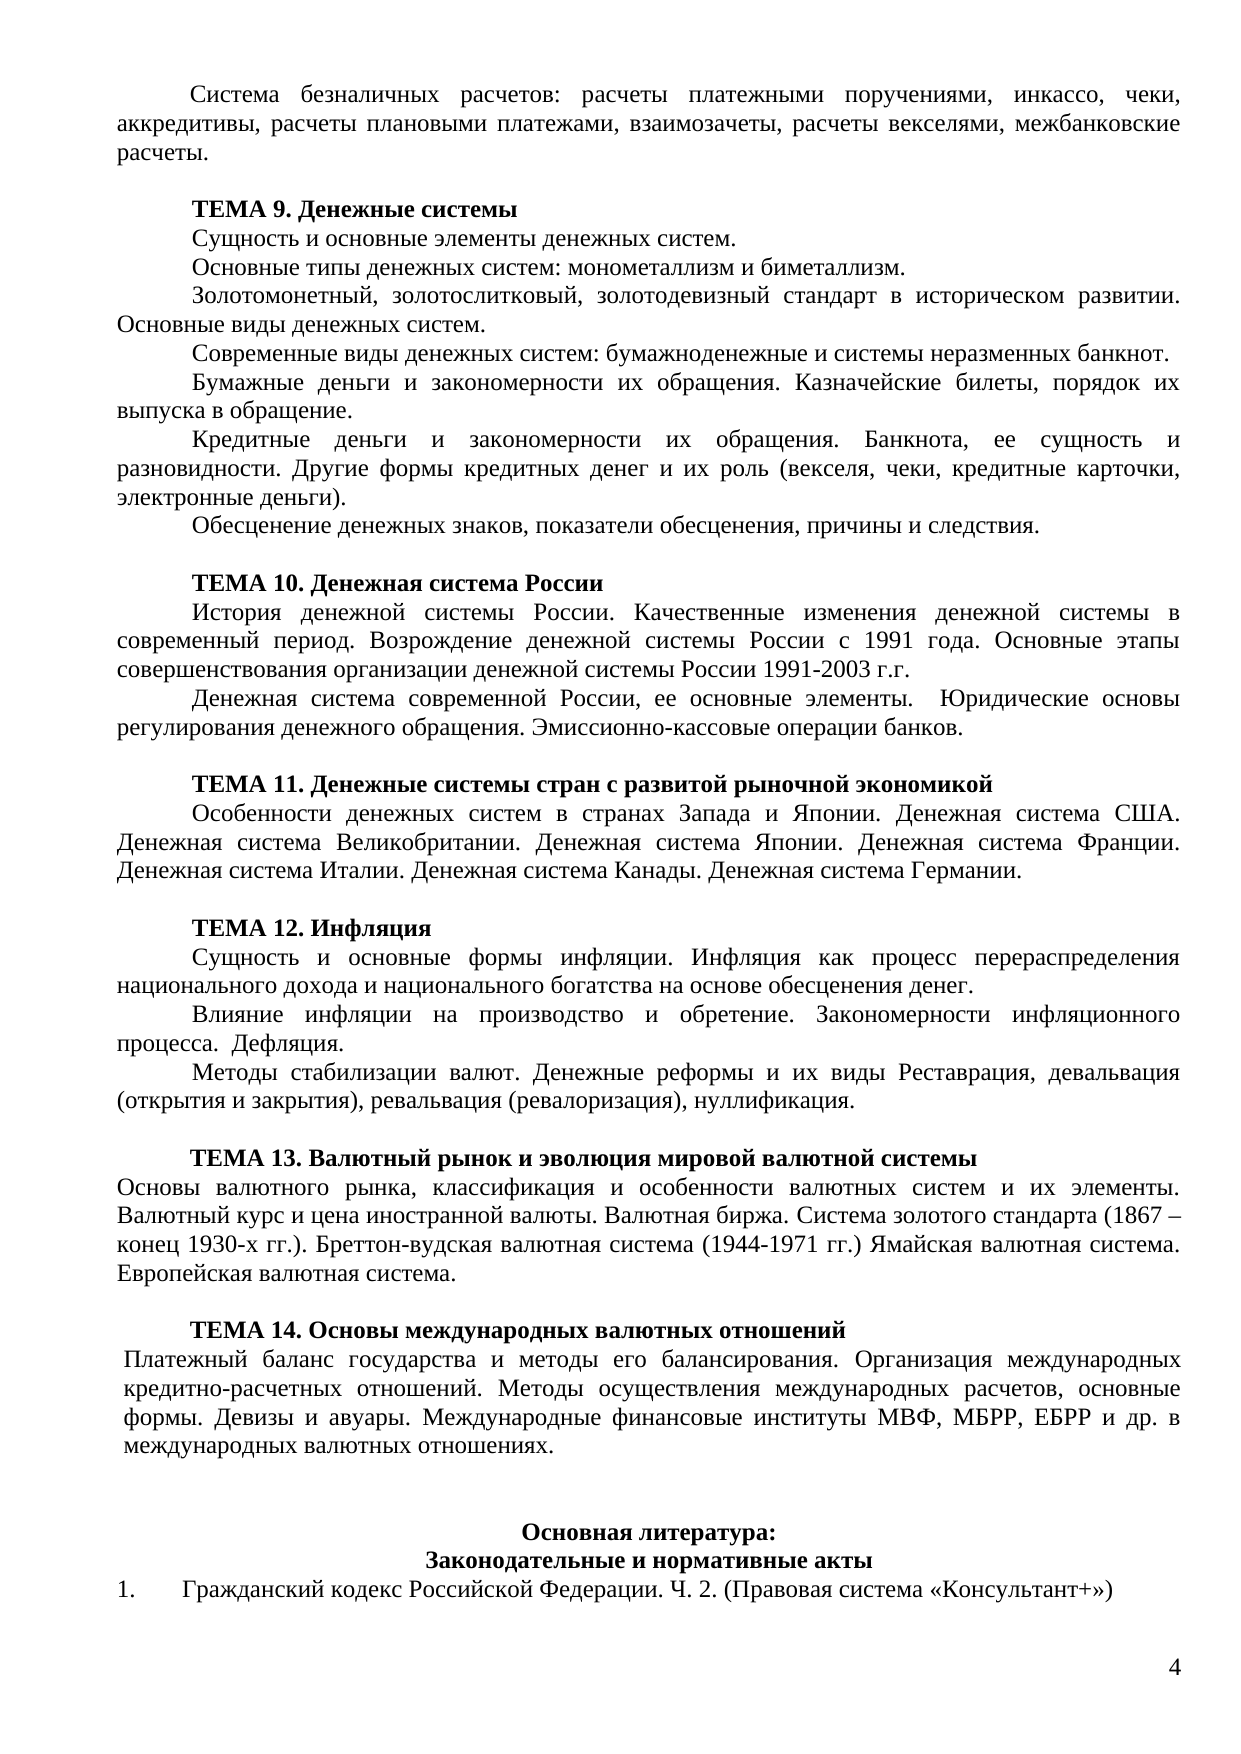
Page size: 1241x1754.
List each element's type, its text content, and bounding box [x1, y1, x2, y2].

text Золотомонетный, золотослитковый, золотодевизный стандарт в историческом развитии. Основные виды денежных систем. [117, 281, 1181, 338]
text Методы стабилизации валют. Денежные реформы и их виды Реставрация, девальвация (открытия и закрытия), ревальвация (ревалоризация), нуллификация. [117, 1057, 1181, 1114]
text Основная литература: [117, 1517, 1181, 1546]
text Основы валютного рынка, классификация и особенности валютных систем и их элементы. Валютный курс и цена иностранной валюты. Валютная биржа. Система золотого стандарта (1867 – конец 1930-х гг.). Бреттон-вудская валютная система (1944-1971 гг.) Ямайская валютная система. Европейская валютная система. [117, 1172, 1181, 1287]
text Сущность и основные элементы денежных систем. [117, 223, 1181, 252]
text Сущность и основные формы инфляции. Инфляция как процесс перераспределения национального дохода и национального богатства на основе обесценения денег. [117, 942, 1181, 999]
subtitle ТЕМА 9. Денежные системы [117, 194, 1181, 223]
subtitle ТЕМА 11. Денежные системы стран с развитой рыночной экономикой [117, 769, 1181, 798]
text Влияние инфляции на производство и обретение. Закономерности инфляционного процесса. Дефляция. [117, 999, 1181, 1057]
text Система безналичных расчетов: расчеты платежными поручениями, инкассо, чеки, аккредитивы, расчеты плановыми платежами, взаимозачеты, расчеты векселями, межбанковские расчеты. [117, 79, 1181, 166]
text Особенности денежных систем в странах Запада и Японии. Денежная система США. Денежная система Великобритании. Денежная система Японии. Денежная система Франции. Денежная система Италии. Денежная система Канады. Денежная система Германии. [117, 798, 1181, 884]
list Гражданский кодекс Российской Федерации. Ч. 2. (Правовая система «Консультант+») [117, 1574, 1181, 1603]
text Кредитные деньги и закономерности их обращения. Банкнота, ее сущность и разновидности. Другие формы кредитных денег и их роль (векселя, чеки, кредитные карточки, электронные деньги). [117, 424, 1181, 511]
subtitle ТЕМА 10. Денежная система России [117, 568, 1181, 597]
text ТЕМА 13. Валютный рынок и эволюция мировой валютной системы [117, 1143, 1181, 1172]
text ТЕМА 14. Основы международных валютных отношений [117, 1316, 1181, 1344]
text Основные типы денежных систем: монометаллизм и биметаллизм. [117, 252, 1181, 281]
subtitle ТЕМА 12. Инфляция [117, 913, 1181, 942]
text Денежная система современной России, ее основные элементы. Юридические основы регулирования денежного обращения. Эмиссионно-кассовые операции банков. [117, 683, 1181, 741]
text Современные виды денежных систем: бумажноденежные и системы неразменных банкнот. [117, 338, 1181, 367]
text Платежный баланс государства и методы его балансирования. Организация международных кредитно-расчетных отношений. Методы осуществления международных расчетов, основные формы. Девизы и авуары. Международные финансовые институты МВФ, МБРР, ЕБРР и др. в международных валютных отношениях. [123, 1344, 1181, 1459]
text Обесценение денежных знаков, показатели обесценения, причины и следствия. [117, 511, 1181, 539]
text Законодательные и нормативные акты [117, 1546, 1181, 1574]
text Бумажные деньги и закономерности их обращения. Казначейские билеты, порядок их выпуска в обращение. [117, 367, 1181, 424]
text История денежной системы России. Качественные изменения денежной системы в современный период. Возрождение денежной системы России с 1991 года. Основные этапы совершенствования организации денежной системы России 1991-2003 г.г. [117, 597, 1181, 683]
